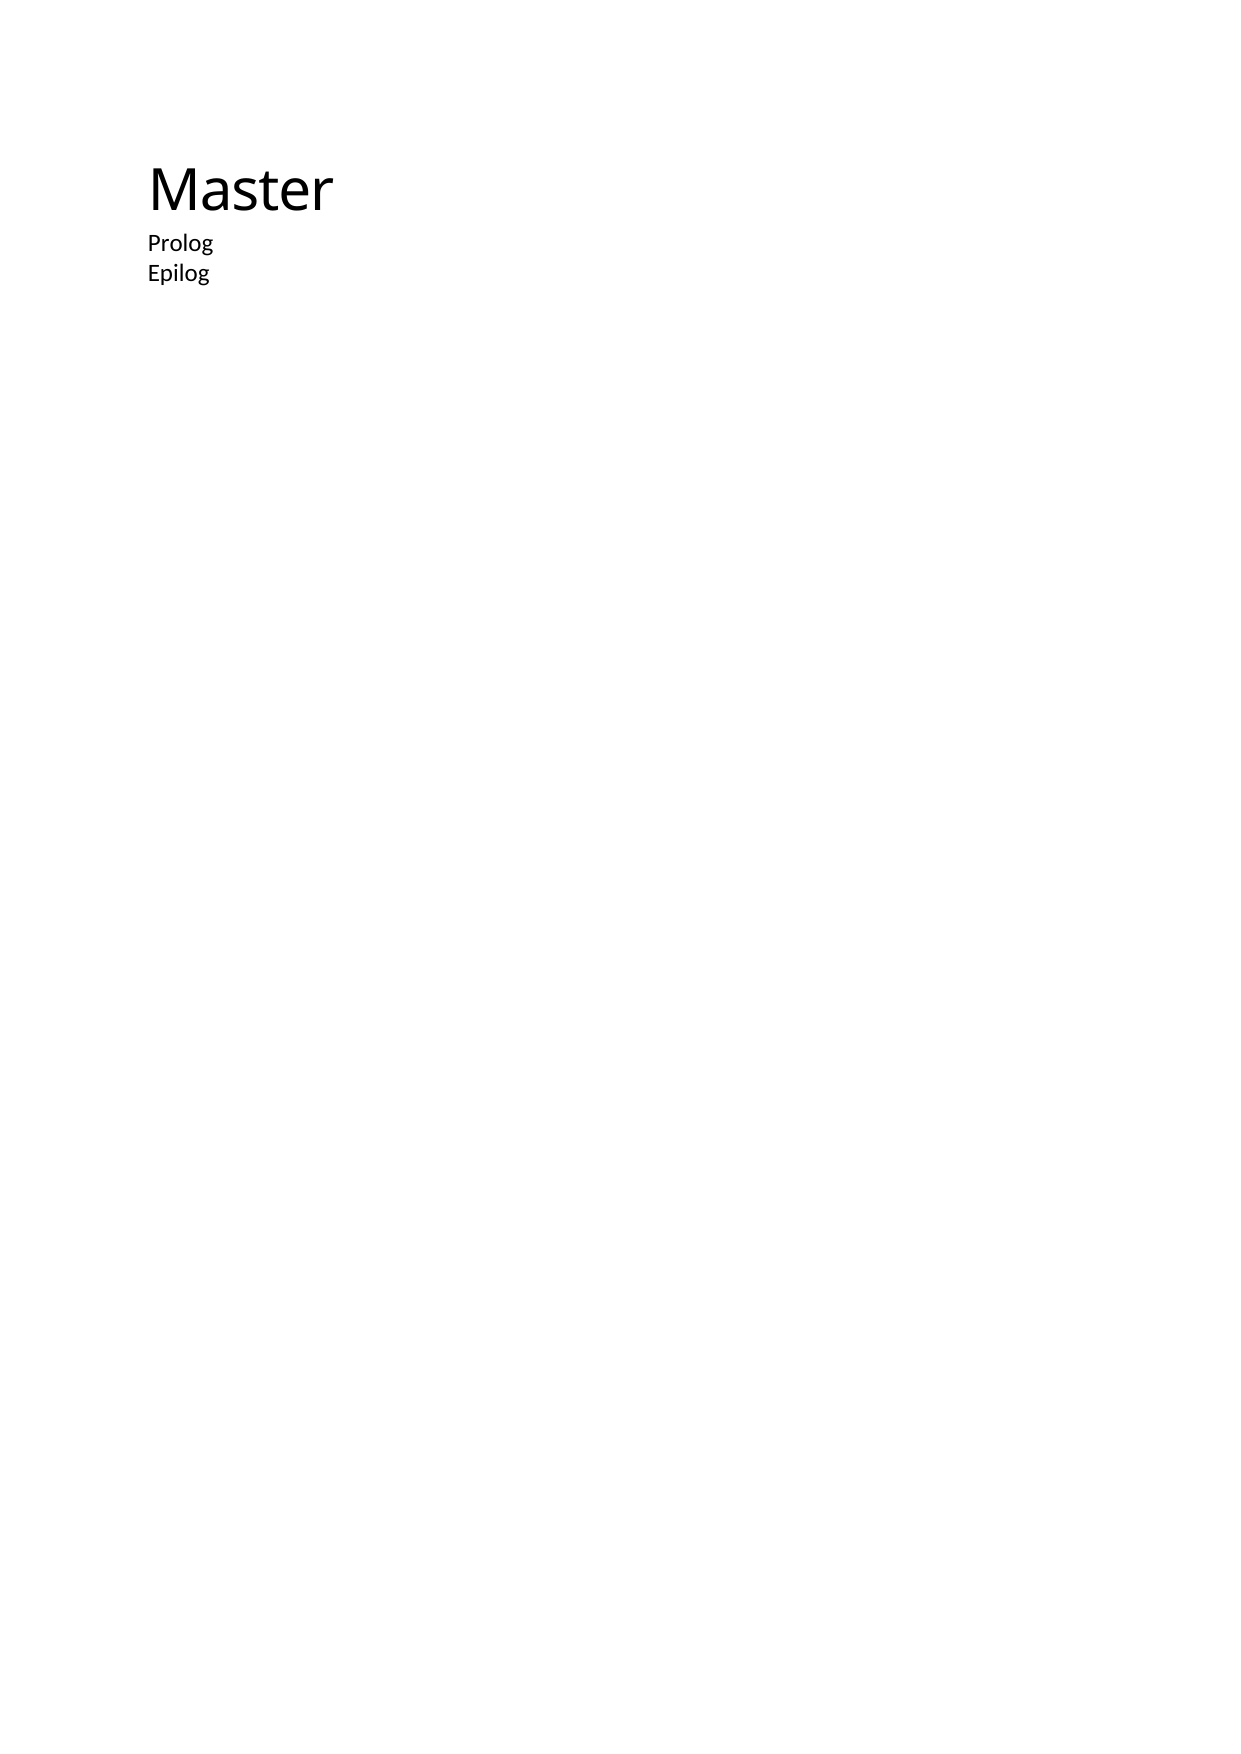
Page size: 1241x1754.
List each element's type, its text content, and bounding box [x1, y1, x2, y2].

text Prolog [148, 227, 1093, 258]
title Master [148, 148, 1093, 227]
text Epilog [148, 258, 1093, 288]
